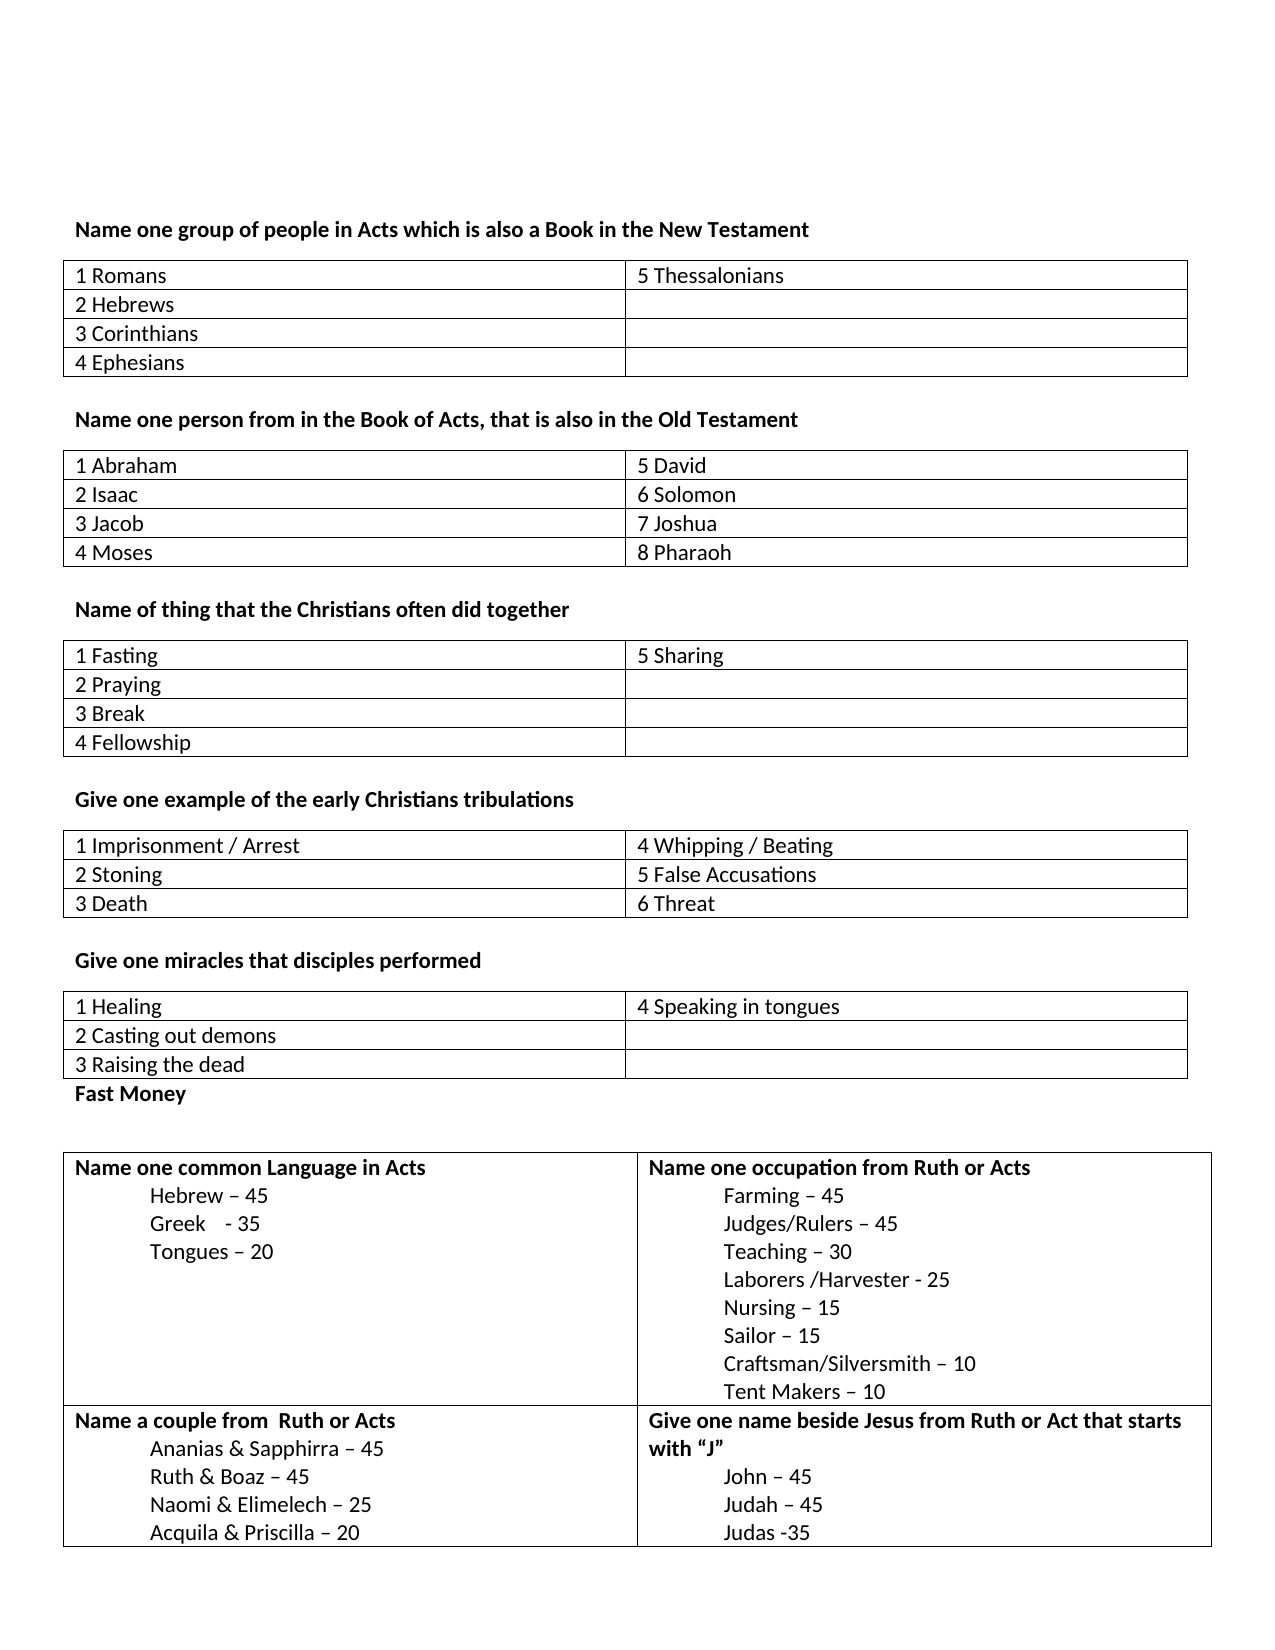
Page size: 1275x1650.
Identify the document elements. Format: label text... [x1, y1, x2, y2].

table_cell 3 Jacob [64, 509, 625, 537]
table_cell 8 Pharaoh [626, 538, 1187, 566]
table_cell [626, 290, 1187, 318]
table_cell 3 Break [64, 699, 625, 727]
table_cell [626, 1050, 1187, 1078]
table_cell 2 Hebrews [64, 290, 625, 318]
table_cell 6 Threat [626, 889, 1187, 917]
table_header 1 Fasting [64, 641, 625, 669]
table_cell 2 Isaac [64, 480, 625, 508]
table_header 5 Thessalonians [626, 261, 1187, 289]
table_cell [626, 348, 1187, 376]
table_header Name one common Language in Acts Hebrew – 45 Greek - 35 Tongues – 20 [64, 1153, 637, 1405]
table_cell 3 Raising the dead [64, 1050, 625, 1078]
table_header Name one occupation from Ruth or Acts Farming – 45 Judges/Rulers – 45 Teaching – 30 Laborers /Harvester - 25 Nursing – 15 Sailor – 15 Craftsman/Silversmith – 10 Tent Makers – 10 [638, 1153, 1211, 1405]
table_cell 4 Fellowship [64, 728, 625, 756]
table_cell 3 Corinthians [64, 319, 625, 347]
table_cell 4 Ephesians [64, 348, 625, 376]
table_cell [626, 319, 1187, 347]
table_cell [638, 1406, 1211, 1546]
table_header 1 Abraham [64, 451, 625, 479]
table_cell 2 Stoning [64, 860, 625, 888]
table_cell 3 Death [64, 889, 625, 917]
table_header 1 Imprisonment / Arrest [64, 831, 625, 859]
table_header 5 David [626, 451, 1187, 479]
table_cell 4 Moses [64, 538, 625, 566]
table_header 4 Whipping / Beating [626, 831, 1187, 859]
table_header 1 Romans [64, 261, 625, 289]
table_cell [626, 1021, 1187, 1049]
table_cell 7 Joshua [626, 509, 1187, 537]
text Give one miracles that disciples performed [75, 946, 1200, 974]
table_header 5 Sharing [626, 641, 1187, 669]
table_cell 2 Casting out demons [64, 1021, 625, 1049]
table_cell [64, 1406, 637, 1546]
text Name of thing that the Christians often did together [75, 595, 1200, 623]
table_cell [626, 670, 1187, 698]
table_header 4 Speaking in tongues [626, 992, 1187, 1020]
text Name one person from in the Book of Acts, that is also in the Old Testament [75, 405, 1200, 433]
table_cell 2 Praying [64, 670, 625, 698]
text Fast Money [75, 1079, 1200, 1107]
table_cell [626, 728, 1187, 756]
text Give one example of the early Christians tribulations [75, 785, 1200, 813]
table_header 1 Healing [64, 992, 625, 1020]
text Name one group of people in Acts which is also a Book in the New Testament [75, 215, 1200, 243]
table_cell 6 Solomon [626, 480, 1187, 508]
table_cell [626, 699, 1187, 727]
table_cell 5 False Accusations [626, 860, 1187, 888]
